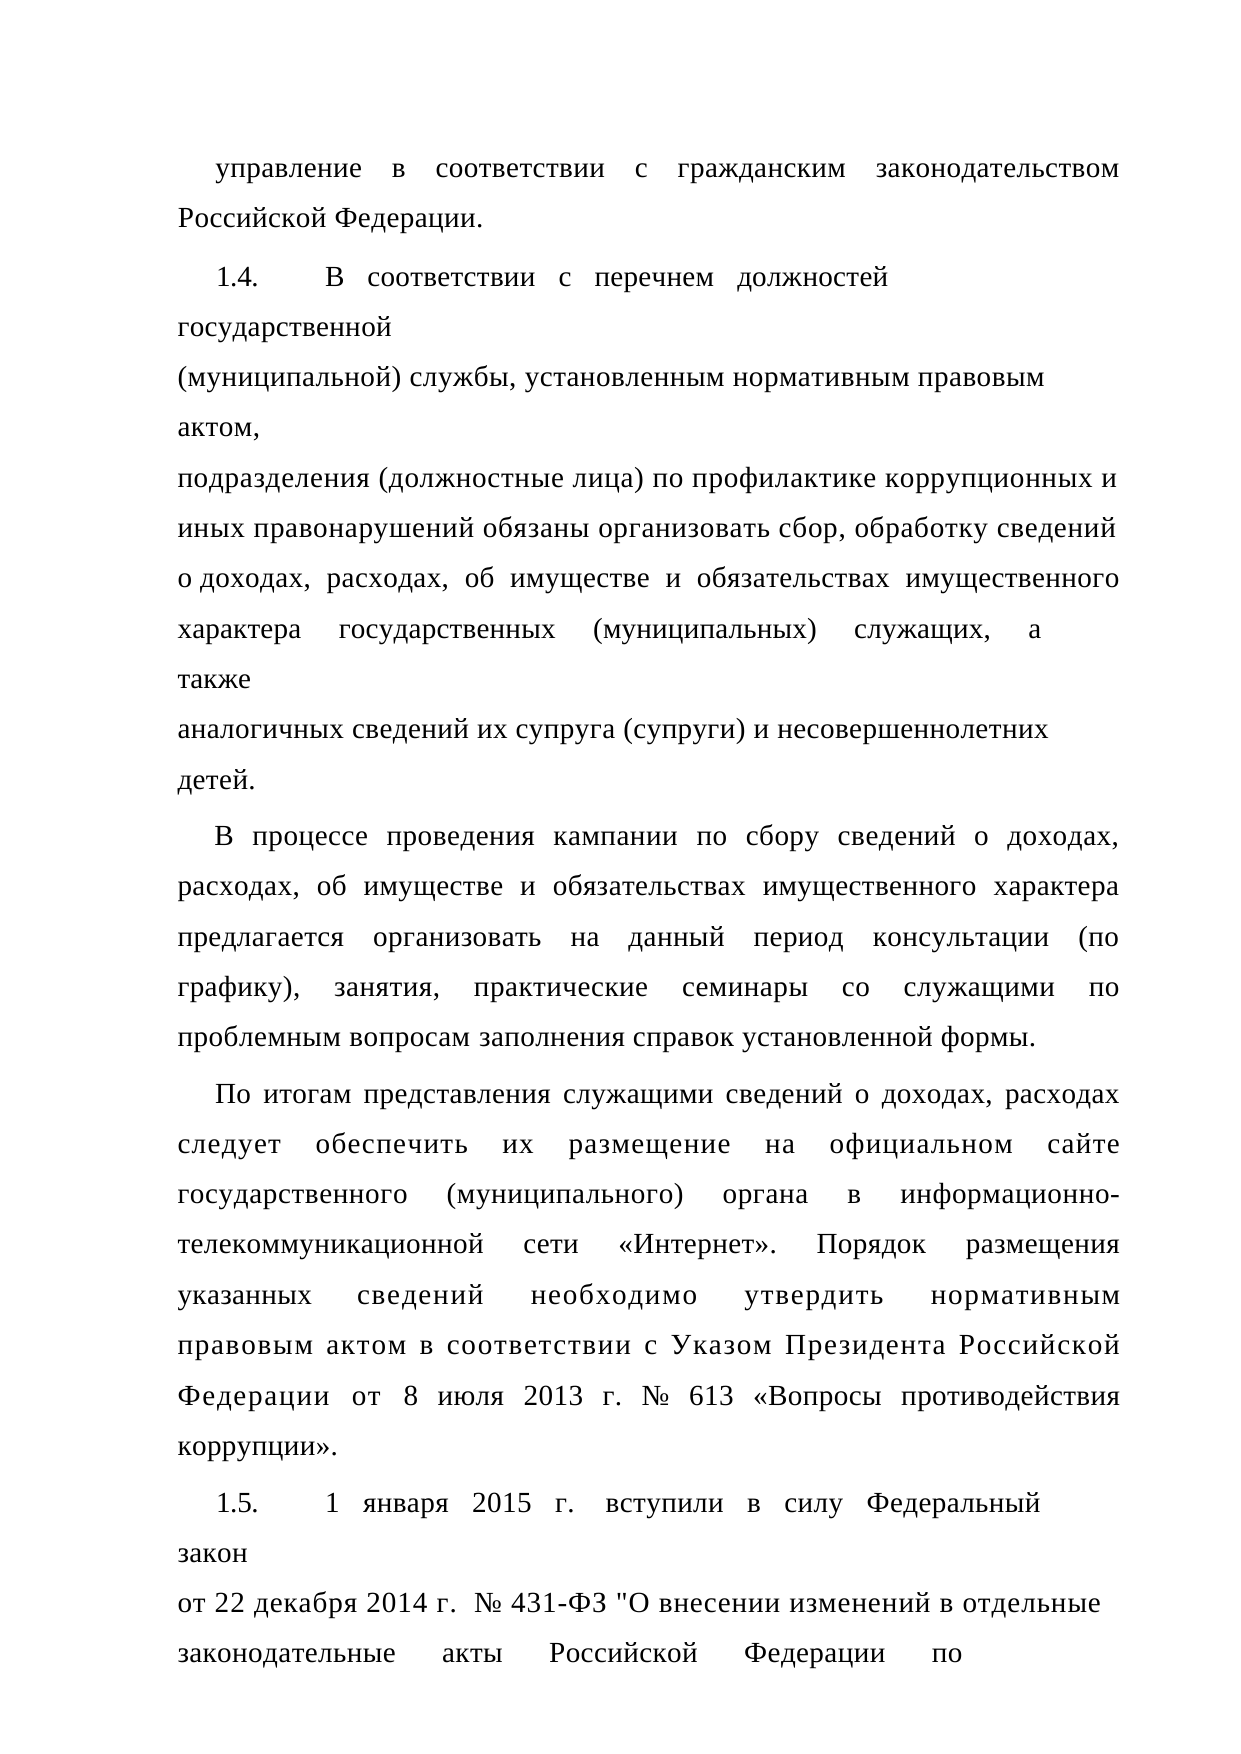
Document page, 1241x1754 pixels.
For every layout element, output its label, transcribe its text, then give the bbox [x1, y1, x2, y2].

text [177, 1485, 1122, 1669]
text В процессе проведения кампании по сбору сведений о доходах, расходах, об имуществе и обязательствах имущественного характера предлагается организовать на данный период консультации (по графику), занятия, практические семинары со служащими по проблемным вопросам заполнения справок установленной формы. [177, 818, 1121, 1053]
text управление в соответствии с гражданским законодательством Российской Федерации. [178, 150, 1121, 234]
text По итогам представления служащими сведений о доходах, расходах следует обеспечить их размещение на официальном сайте государственного (муниципального) органа в информационно-телекоммуникационной сети «Интернет». Порядок размещения указанных сведений необходимо утвердить нормативным правовым актом в соответствии с Указом Президента Российской Федерации от 8 июля 2013 г. № 613 «Вопросы противодействия коррупции». [177, 1076, 1121, 1461]
text 1.4. В соответствии с перечнем должностей государственной (муниципальной) службы, установленным нормативным правовым актом, подразделения (должностные лица) по профилактике коррупционных и иных правонарушений обязаны организовать сбор, обработку сведений о доходах, расходах, об имуществе и обязательствах имущественного характера государственных (муниципальных) служащих, а также аналогичных сведений их супруга (супруги) и несовершеннолетних детей. [177, 259, 1122, 795]
